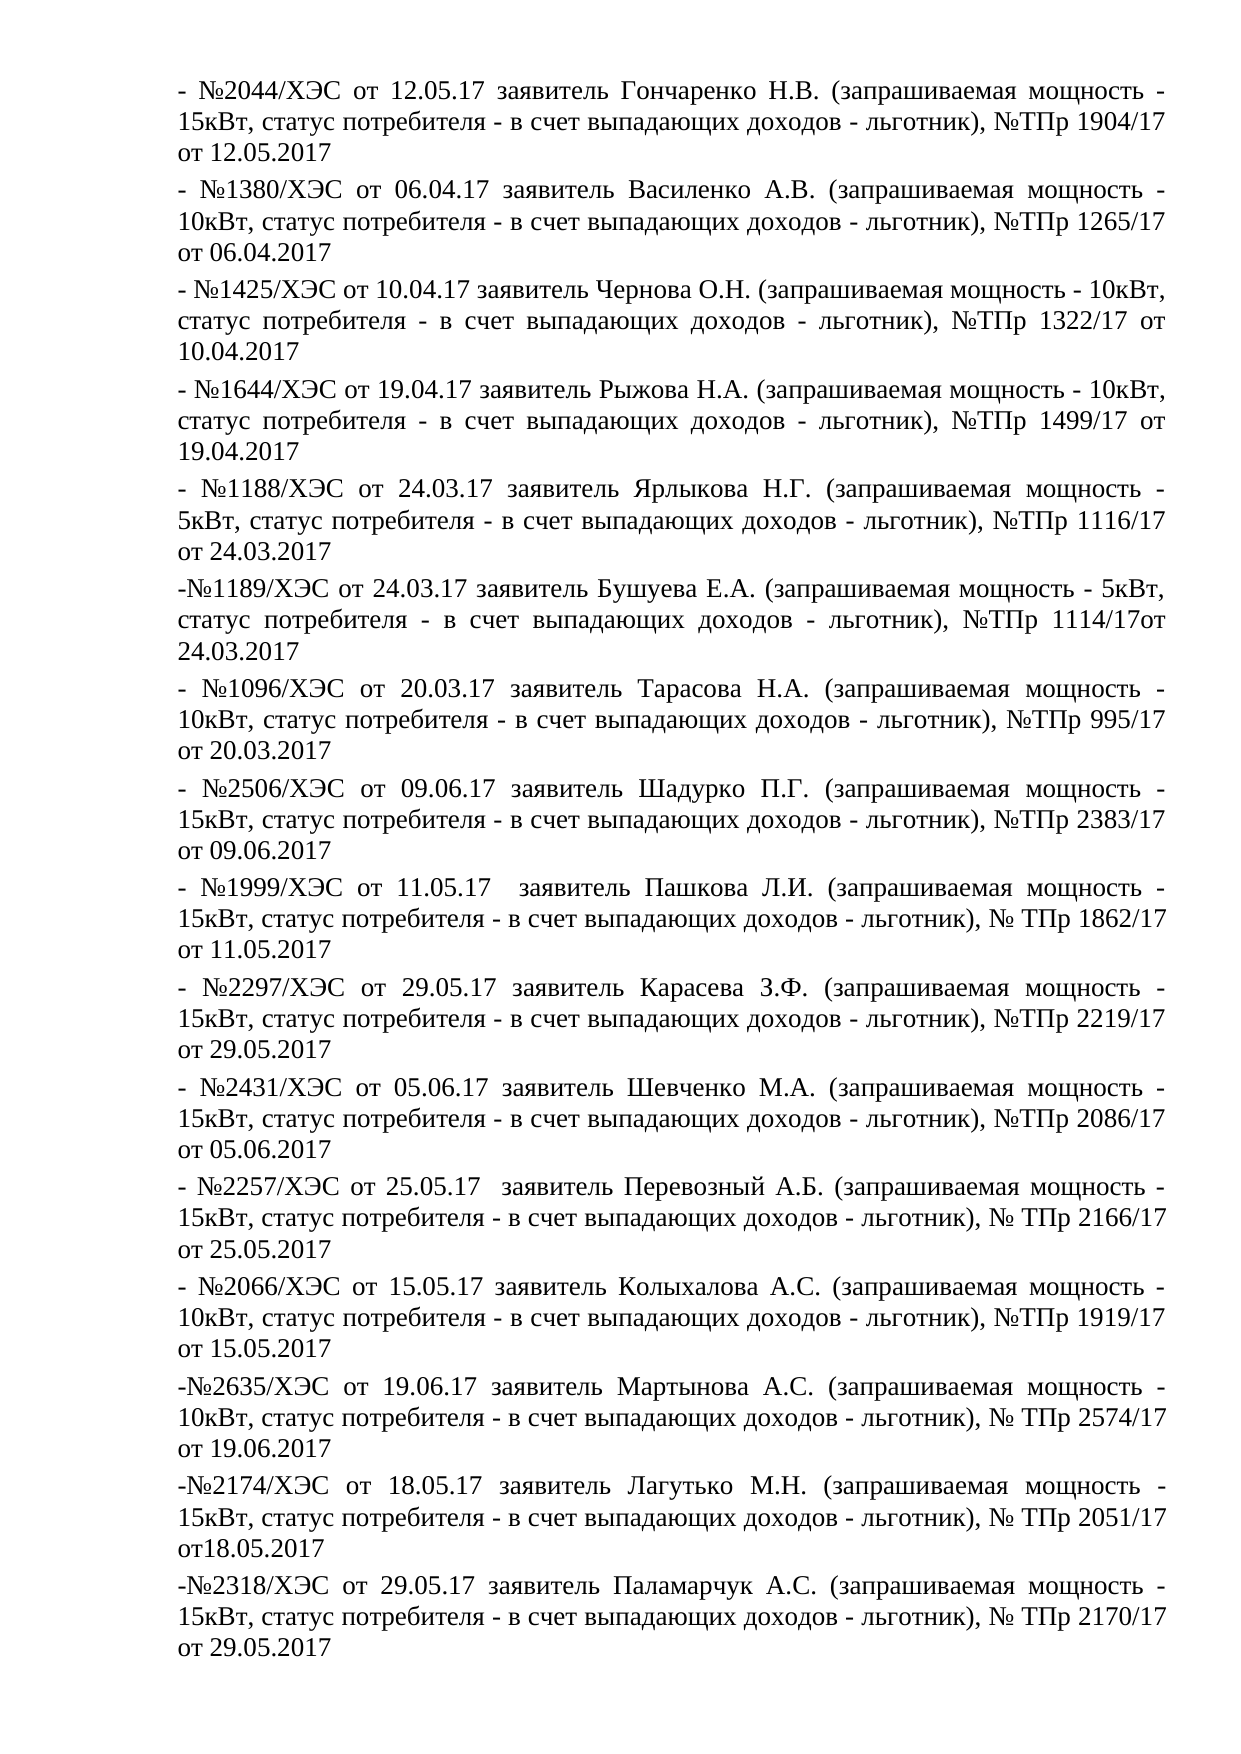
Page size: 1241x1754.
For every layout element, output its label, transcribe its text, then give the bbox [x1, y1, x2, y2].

text - №1999/ХЭС от 11.05.17 заявитель Пашкова Л.И. (запрашиваемая мощность - 15кВт, статус потребителя - в счет выпадающих доходов - льготник), № ТПр 1862/17 от 11.05.2017 [177, 871, 1167, 965]
text - №2044/ХЭС от 12.05.17 заявитель Гончаренко Н.В. (запрашиваемая мощность - 15кВт, статус потребителя - в счет выпадающих доходов - льготник), №ТПр 1904/17 от 12.05.2017 [177, 74, 1167, 167]
text - №1096/ХЭС от 20.03.17 заявитель Тарасова Н.А. (запрашиваемая мощность - 10кВт, статус потребителя - в счет выпадающих доходов - льготник), №ТПр 995/17 от 20.03.2017 [177, 672, 1167, 765]
text - №1425/ХЭС от 10.04.17 заявитель Чернова О.Н. (запрашиваемая мощность - 10кВт, статус потребителя - в счет выпадающих доходов - льготник), №ТПр 1322/17 от 10.04.2017 [177, 273, 1167, 367]
text -№1189/ХЭС от 24.03.17 заявитель Бушуева Е.А. (запрашиваемая мощность - 5кВт, статус потребителя - в счет выпадающих доходов - льготник), №ТПр 1114/17от 24.03.2017 [177, 572, 1167, 666]
text - №1380/ХЭС от 06.04.17 заявитель Василенко А.В. (запрашиваемая мощность - 10кВт, статус потребителя - в счет выпадающих доходов - льготник), №ТПр 1265/17 от 06.04.2017 [177, 173, 1167, 267]
text - №2066/ХЭС от 15.05.17 заявитель Колыхалова А.С. (запрашиваемая мощность - 10кВт, статус потребителя - в счет выпадающих доходов - льготник), №ТПр 1919/17 от 15.05.2017 [177, 1270, 1167, 1363]
text - №1644/ХЭС от 19.04.17 заявитель Рыжова Н.А. (запрашиваемая мощность - 10кВт, статус потребителя - в счет выпадающих доходов - льготник), №ТПр 1499/17 от 19.04.2017 [177, 373, 1167, 466]
text - №2297/ХЭС от 29.05.17 заявитель Карасева З.Ф. (запрашиваемая мощность - 15кВт, статус потребителя - в счет выпадающих доходов - льготник), №ТПр 2219/17 от 29.05.2017 [177, 971, 1167, 1064]
text - №2257/ХЭС от 25.05.17 заявитель Перевозный А.Б. (запрашиваемая мощность - 15кВт, статус потребителя - в счет выпадающих доходов - льготник), № ТПр 2166/17 от 25.05.2017 [177, 1170, 1167, 1264]
text - №2506/ХЭС от 09.06.17 заявитель Шадурко П.Г. (запрашиваемая мощность - 15кВт, статус потребителя - в счет выпадающих доходов - льготник), №ТПр 2383/17 от 09.06.2017 [177, 772, 1167, 865]
text -№2174/ХЭС от 18.05.17 заявитель Лагутько М.Н. (запрашиваемая мощность - 15кВт, статус потребителя - в счет выпадающих доходов - льготник), № ТПр 2051/17 от18.05.2017 [177, 1469, 1167, 1563]
text - №1188/ХЭС от 24.03.17 заявитель Ярлыкова Н.Г. (запрашиваемая мощность - 5кВт, статус потребителя - в счет выпадающих доходов - льготник), №ТПр 1116/17 от 24.03.2017 [177, 473, 1167, 566]
text -№2318/ХЭС от 29.05.17 заявитель Паламарчук А.С. (запрашиваемая мощность - 15кВт, статус потребителя - в счет выпадающих доходов - льготник), № ТПр 2170/17 от 29.05.2017 [177, 1569, 1167, 1663]
text - №2431/ХЭС от 05.06.17 заявитель Шевченко М.А. (запрашиваемая мощность - 15кВт, статус потребителя - в счет выпадающих доходов - льготник), №ТПр 2086/17 от 05.06.2017 [177, 1071, 1167, 1164]
text -№2635/ХЭС от 19.06.17 заявитель Мартынова А.С. (запрашиваемая мощность - 10кВт, статус потребителя - в счет выпадающих доходов - льготник), № ТПр 2574/17 от 19.06.2017 [177, 1370, 1167, 1463]
